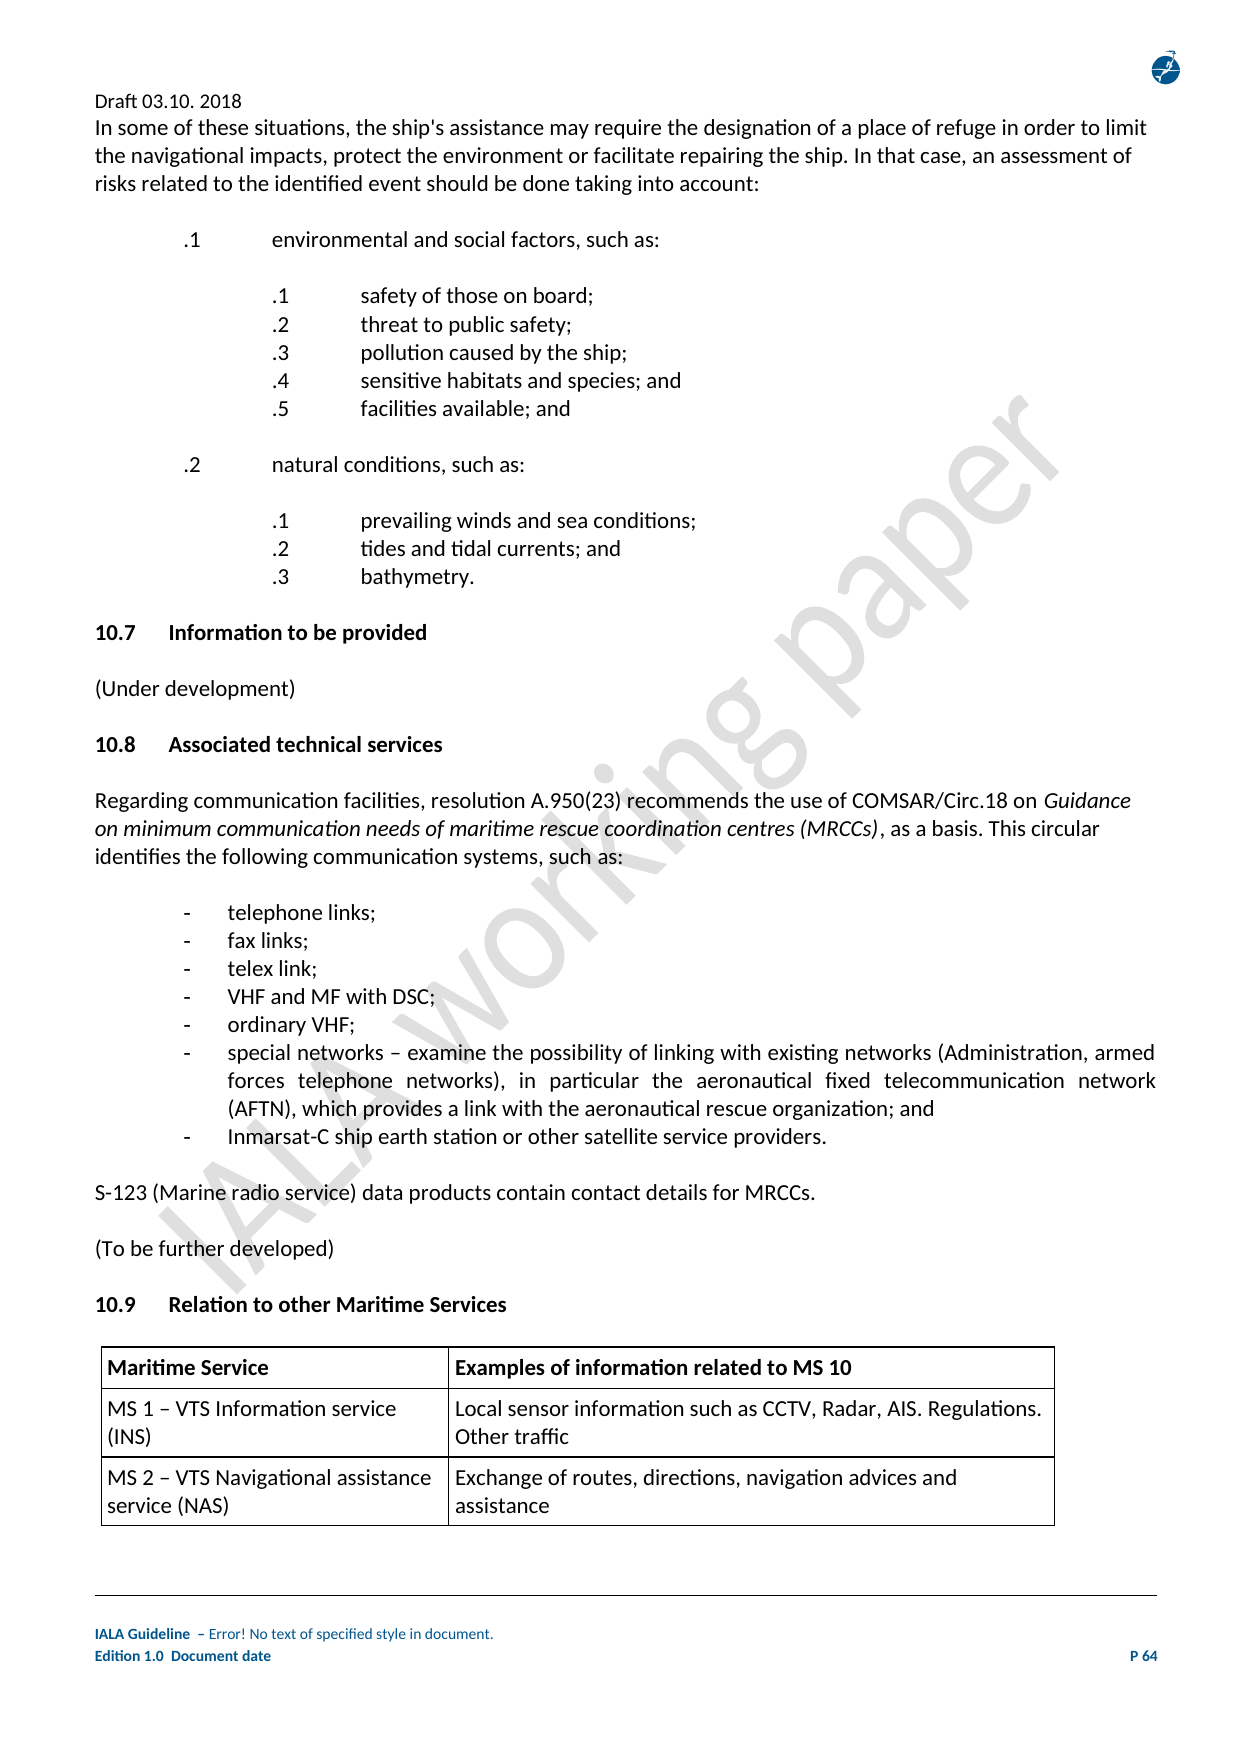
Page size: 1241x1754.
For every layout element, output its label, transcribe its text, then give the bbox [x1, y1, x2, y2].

text .4 sensitive habitats and species; and [272, 366, 1157, 394]
text .1 prevailing winds and sea conditions; [272, 506, 1157, 534]
text In some of these situations, the ship's assistance may require the designation of a place of refuge in order to limit the navigational impacts, protect the environment or facilitate repairing the ship. In that case, an assessment of risks related to the identified event should be done taking into account: [94, 113, 1157, 198]
text .1 environmental and social factors, such as: [183, 226, 1157, 254]
list fax links; [183, 926, 1157, 954]
list special networks – examine the possibility of linking with existing networks (Administration, armed forces telephone networks), in particular the aeronautical fixed telecommunication network (AFTN), which provides a link with the aeronautical rescue organization; and [183, 1038, 1157, 1122]
list ordinary VHF; [183, 1010, 1157, 1038]
list Inmarsat-C ship earth station or other satellite service providers. [183, 1122, 1157, 1150]
text 10.7 Information to be provided [94, 618, 1157, 646]
table_cell Exchange of routes, directions, navigation advices and assistance [449, 1458, 1054, 1525]
text .2 threat to public safety; [272, 310, 1157, 338]
list VHF and MF with DSC; [183, 982, 1157, 1010]
text 10.8 Associated technical services [94, 730, 1157, 758]
picture [1120, 0, 1239, 119]
text .5 facilities available; and [272, 394, 1157, 422]
text 10.9 Relation to other Maritime Services [94, 1290, 1157, 1318]
table_cell MS 2 – VTS Navigational assistance service (NAS) [102, 1458, 448, 1525]
table_cell Local sensor information such as CCTV, Radar, AIS. Regulations. Other traffic [449, 1389, 1054, 1456]
list telephone links; [183, 898, 1157, 926]
text .3 bathymetry. [272, 562, 1157, 590]
text (Under development) [94, 674, 1157, 702]
text .2 tides and tidal currents; and [272, 534, 1157, 562]
text S-123 (Marine radio service) data products contain contact details for MRCCs. [94, 1178, 1157, 1206]
table_header Examples of information related to MS 10 [449, 1348, 1054, 1387]
table_header Maritime Service [102, 1348, 448, 1387]
text (To be further developed) [94, 1234, 1157, 1262]
text .2 natural conditions, such as: [183, 450, 1157, 478]
list telex link; [183, 954, 1157, 982]
table_cell MS 1 – VTS Information service (INS) [102, 1389, 448, 1456]
text .3 pollution caused by the ship; [272, 338, 1157, 366]
text Regarding communication facilities, resolution A.950(23) recommends the use of COMSAR/Circ.18 on Guidance on minimum communication needs of maritime rescue coordination centres (MRCCs), as a basis. This circular identifies the following communication systems, such as: [94, 786, 1157, 870]
text .1 safety of those on board; [272, 282, 1157, 310]
